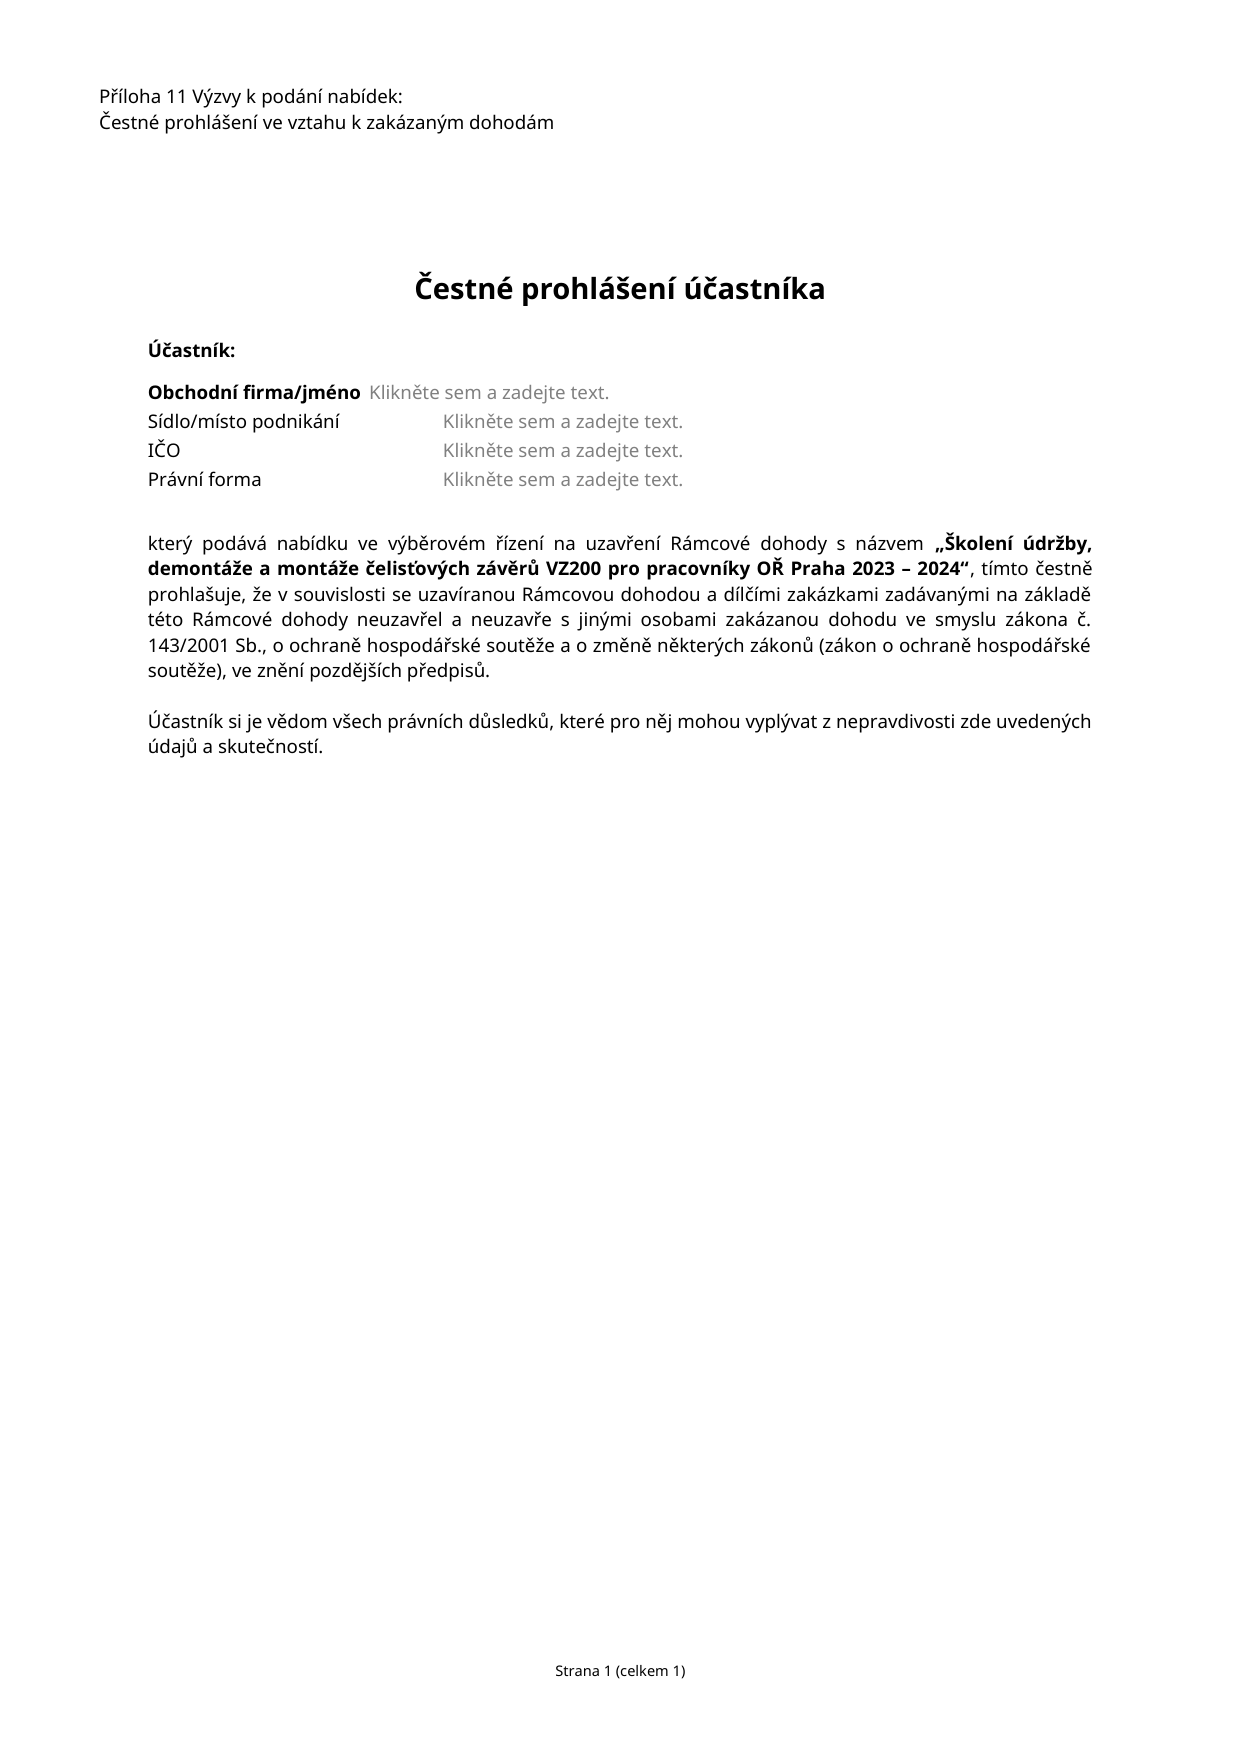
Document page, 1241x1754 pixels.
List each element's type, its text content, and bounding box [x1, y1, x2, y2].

text Právní forma [148, 463, 1093, 492]
text Obchodní firma/jméno [148, 376, 1093, 405]
text Účastník si je vědom všech právních důsledků, které pro něj mohou vyplývat z nepravdivosti zde uvedených údajů a skutečností. [148, 708, 1093, 759]
title Čestné prohlášení účastníka [148, 268, 1093, 308]
text IČO [148, 434, 1093, 463]
text Účastník: [148, 333, 1093, 364]
text Sídlo/místo podnikání [148, 405, 1093, 434]
text který podává nabídku ve výběrovém řízení na uzavření Rámcové dohody s názvem „Školení údržby, demontáže a montáže čelisťových závěrů VZ200 pro pracovníky OŘ Praha 2023 – 2024“, tímto čestně prohlašuje, že v souvislosti se uzavíranou Rámcovou dohodou a dílčími zakázkami zadávanými na základě této Rámcové dohody neuzavřel a neuzavře s jinými osobami zakázanou dohodu ve smyslu zákona č. 143/2001 Sb., o ochraně hospodářské soutěže a o změně některých zákonů (zákon o ochraně hospodářské soutěže), ve znění pozdějších předpisů. [148, 530, 1093, 683]
